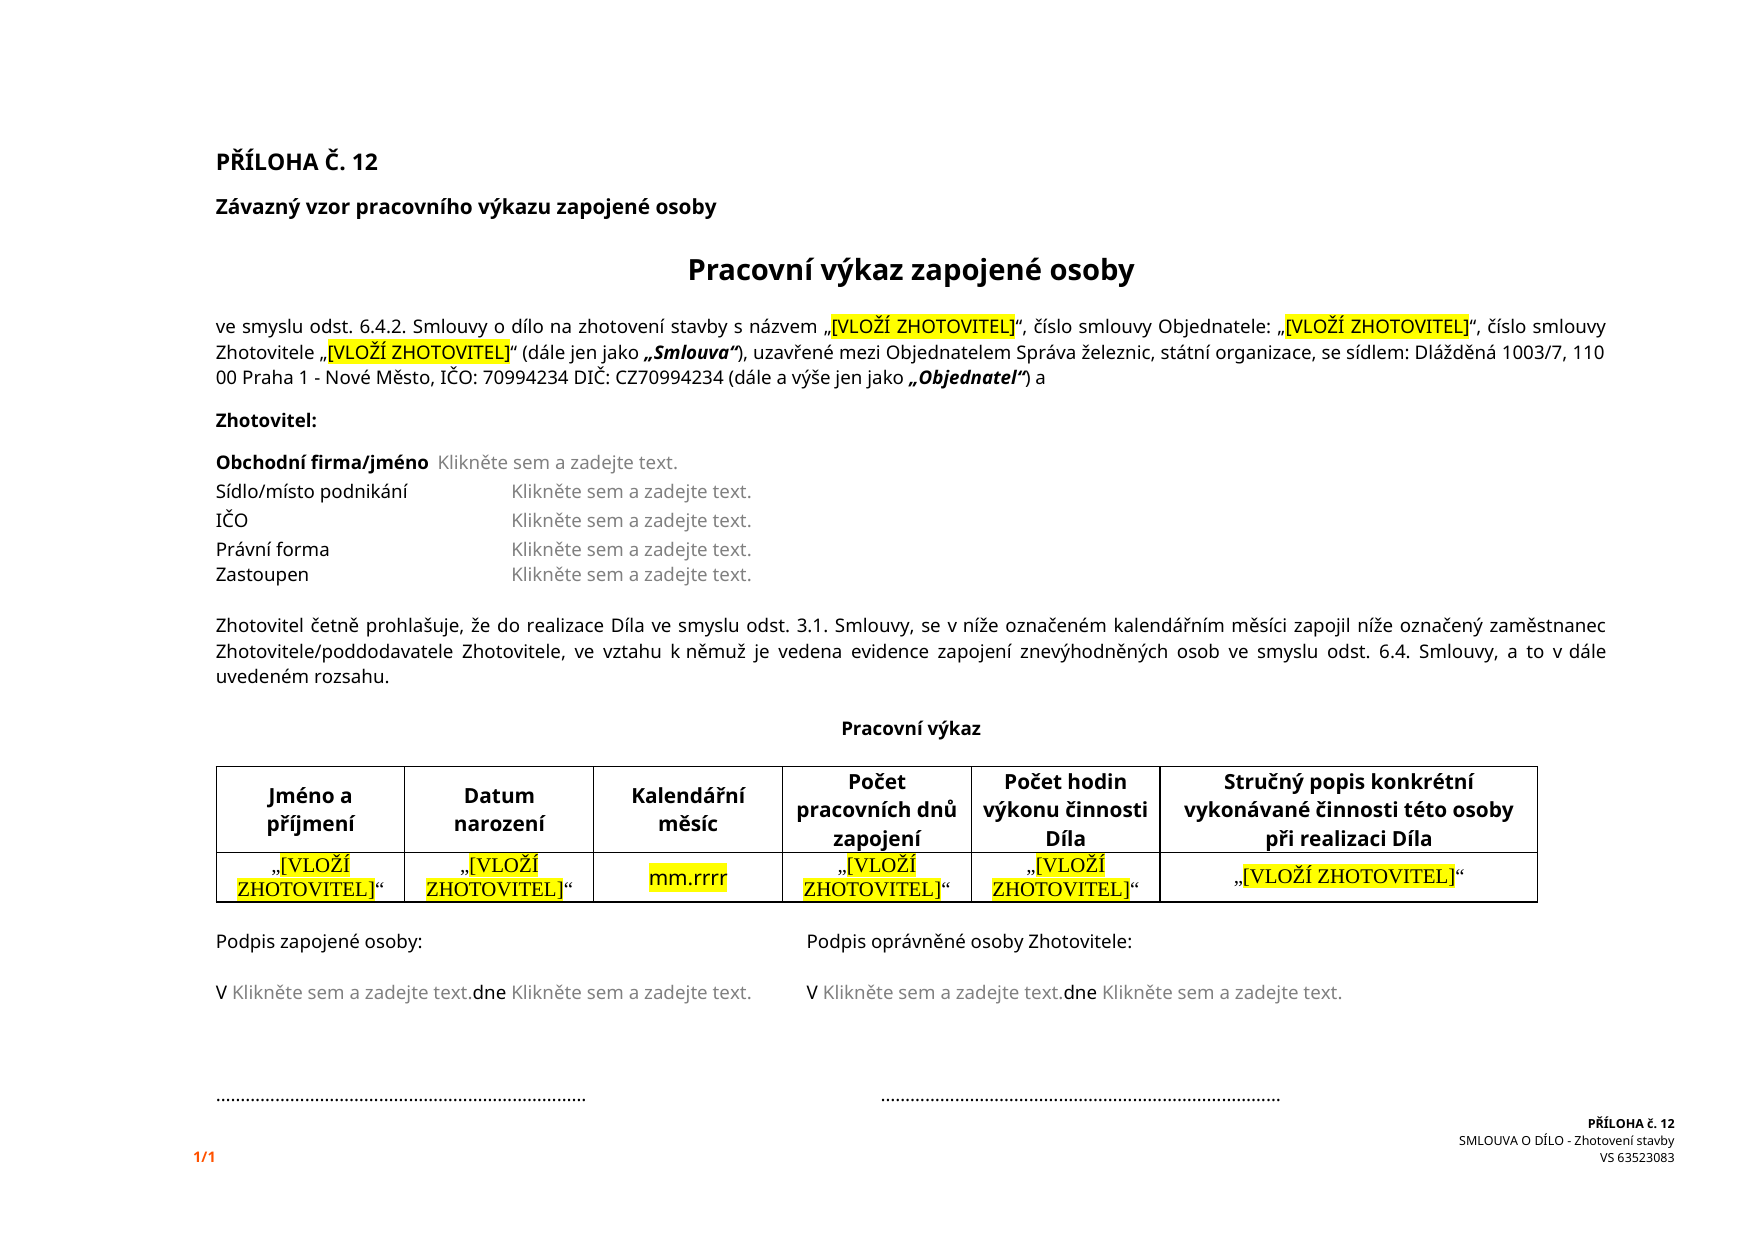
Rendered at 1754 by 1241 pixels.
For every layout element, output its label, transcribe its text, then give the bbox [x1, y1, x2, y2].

table_cell „[VLOŽÍ ZHOTOVITEL]“ [783, 853, 971, 901]
text Pracovní výkaz [216, 715, 1606, 740]
text IČO [216, 504, 1606, 533]
table_header Datum narození [405, 767, 593, 852]
text V dne V dne [216, 979, 1606, 1004]
table_cell mm.rrrr [594, 853, 782, 901]
table_header Jméno a příjmení [217, 767, 404, 852]
text Zhotovitel četně prohlašuje, že do realizace Díla ve smyslu odst. 3.1. Smlouvy, se v níže označeném kalendářním měsíci zapojil níže označený zaměstnanec Zhotovitele/poddodavatele Zhotovitele, ve vztahu k němuž je vedena evidence zapojení znevýhodněných osob ve smyslu odst. 6.4. Smlouvy, a to v dále uvedeném rozsahu. [216, 613, 1606, 689]
text Sídlo/místo podnikání [216, 475, 1606, 504]
text Závazný vzor pracovního výkazu zapojené osoby [216, 192, 1606, 221]
table_header Stručný popis konkrétní vykonávané činnosti této osoby při realizaci Díla [1161, 767, 1537, 852]
table_cell „[VLOŽÍ ZHOTOVITEL]“ [405, 853, 593, 901]
text Obchodní firma/jméno [216, 446, 1606, 475]
text Příloha č. 12 [216, 146, 1606, 177]
table_header Kalendářní měsíc [594, 767, 782, 852]
table_cell „[VLOŽÍ ZHOTOVITEL]“ [1161, 853, 1537, 901]
text Pracovní výkaz zapojené osoby [216, 249, 1606, 288]
text Podpis zapojené osoby: Podpis oprávněné osoby Zhotovitele: [216, 928, 1606, 953]
text ve smyslu odst. 6.4.2. Smlouvy o dílo na zhotovení stavby s názvem „[VLOŽÍ ZHOTOVITEL]“, číslo smlouvy Objednatele: „[VLOŽÍ ZHOTOVITEL]“, číslo smlouvy Zhotovitele „[VLOŽÍ ZHOTOVITEL]“ (dále jen jako „Smlouva“), uzavřené mezi Objednatelem Správa železnic, státní organizace, se sídlem: Dlážděná 1003/7, 110 00 Praha 1 - Nové Město, IČO: 70994234 DIČ: CZ70994234 (dále a výše jen jako „Objednatel“) a [216, 313, 1606, 390]
text Zastoupen [216, 562, 1606, 587]
table_header Počet pracovních dnů zapojení [783, 767, 971, 852]
text ………………………………………………………………… ……………………………………………………………………… [216, 1081, 1606, 1107]
table_header Počet hodin výkonu činnosti Díla [972, 767, 1159, 852]
table_cell „[VLOŽÍ ZHOTOVITEL]“ [972, 853, 1159, 901]
table_cell „[VLOŽÍ ZHOTOVITEL]“ [217, 853, 404, 901]
text Zhotovitel: [216, 402, 1606, 433]
text Právní forma [216, 533, 1606, 562]
